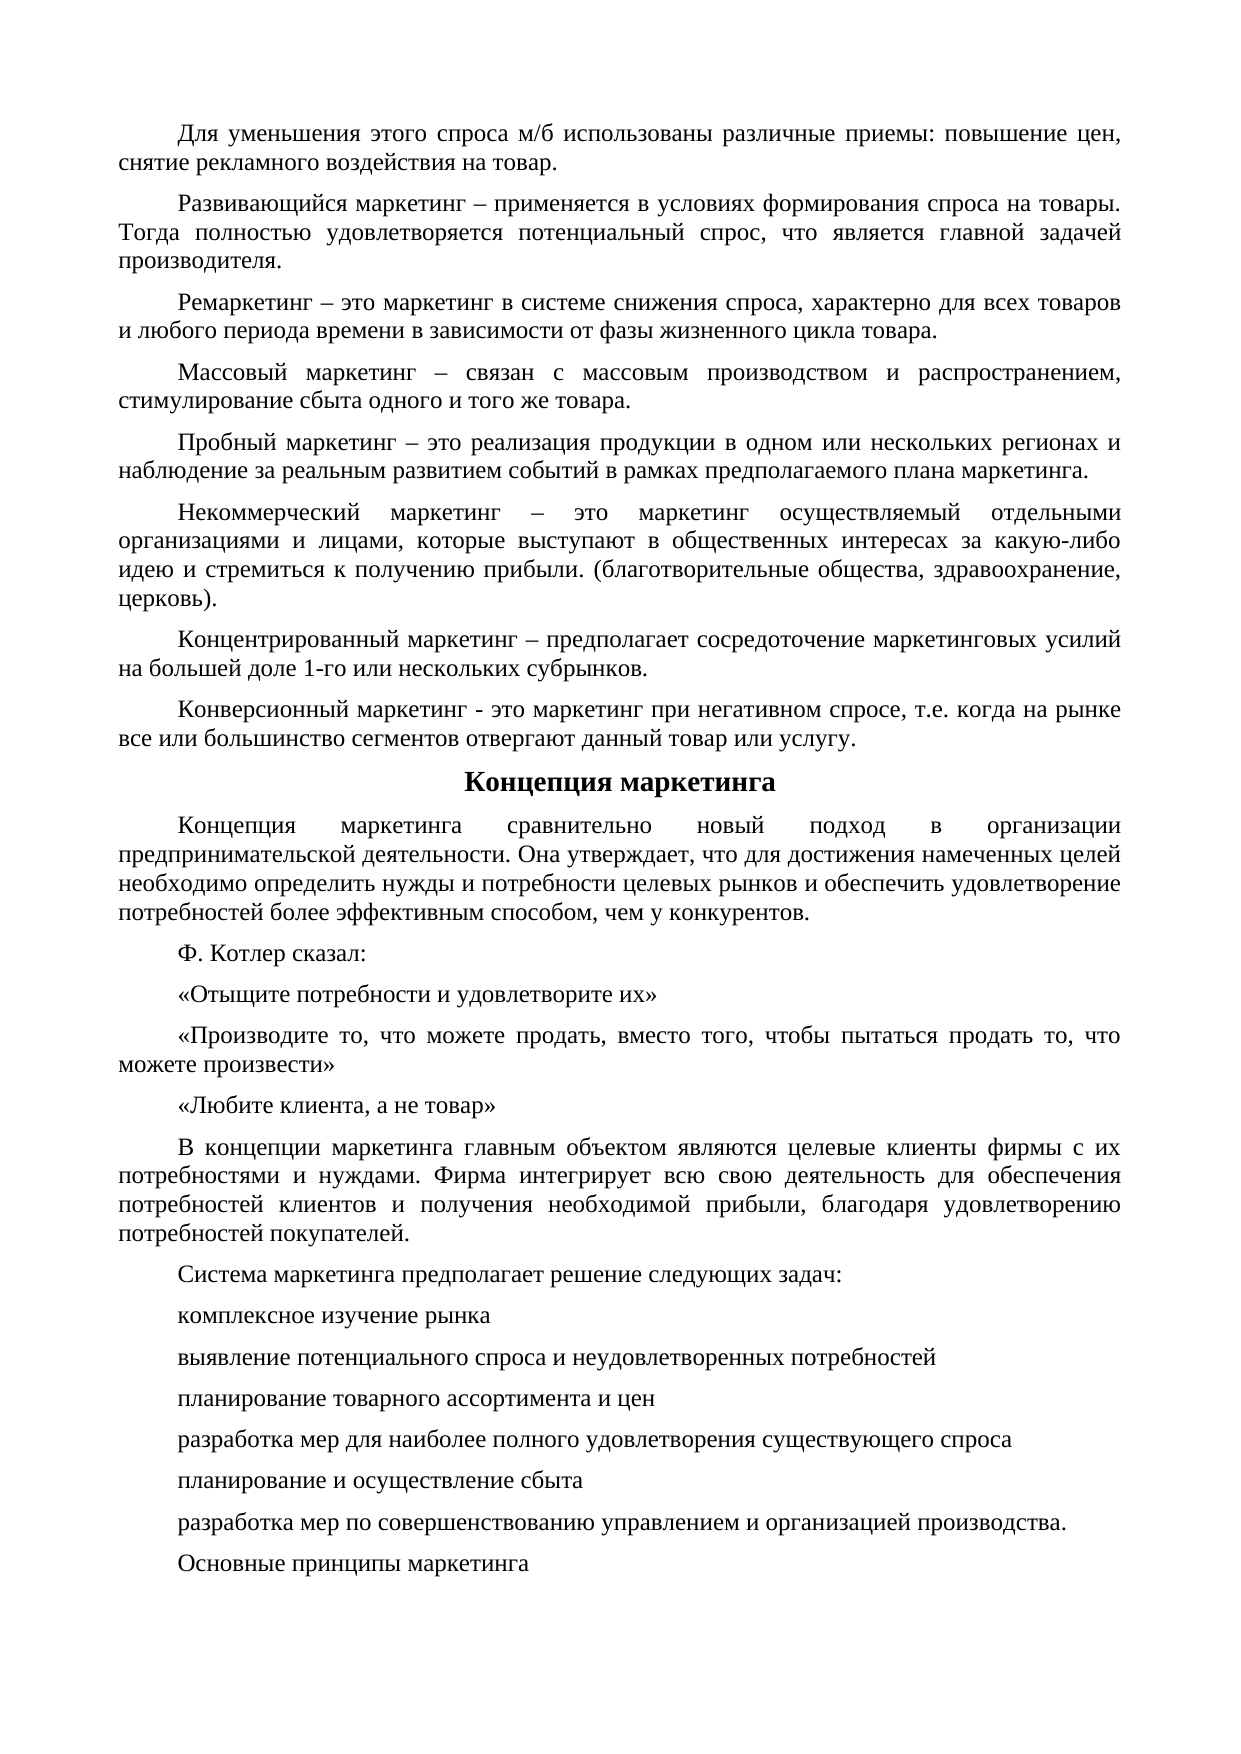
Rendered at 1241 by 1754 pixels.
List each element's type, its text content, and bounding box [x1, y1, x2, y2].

text Ф. Котлер сказал: [118, 938, 1122, 967]
text планирование и осуществление сбыта [118, 1465, 1122, 1494]
text Развивающийся маркетинг – применяется в условиях формирования спроса на товары. Тогда полностью удовлетворяется потенциальный спрос, что является главной задачей производителя. [118, 188, 1122, 274]
text В концепции маркетинга главным объектом являются целевые клиенты фирмы с их потребностями и нуждами. Фирма интегрирует всю свою деятельность для обеспечения потребностей клиентов и получения необходимой прибыли, благодаря удовлетворению потребностей покупателей. [118, 1132, 1122, 1247]
text Концентрированный маркетинг – предполагает сосредоточение маркетинговых усилий на большей доле 1-го или нескольких субрынков. [118, 624, 1122, 682]
text Некоммерческий маркетинг – это маркетинг осуществляемый отдельными организациями и лицами, которые выступают в общественных интересах за какую-либо идею и стремиться к получению прибыли. (благотворительные общества, здравоохранение, церковь). [118, 497, 1122, 612]
text планирование товарного ассортимента и цен [118, 1383, 1122, 1412]
text Пробный маркетинг – это реализация продукции в одном или нескольких регионах и наблюдение за реальным развитием событий в рамках предполагаемого плана маркетинга. [118, 427, 1122, 484]
text выявление потенциального спроса и неудовлетворенных потребностей [118, 1342, 1122, 1370]
text Массовый маркетинг – связан с массовым производством и распространением, стимулирование сбыта одного и того же товара. [118, 357, 1122, 414]
text «Любите клиента, а не товар» [118, 1090, 1122, 1119]
text Концепция маркетинга сравнительно новый подход в организации предпринимательской деятельности. Она утверждает, что для достижения намеченных целей необходимо определить нужды и потребности целевых рынков и обеспечить удовлетворение потребностей более эффективным способом, чем у конкурентов. [118, 810, 1122, 925]
text Концепция маркетинга [118, 764, 1122, 798]
text Конверсионный маркетинг - это маркетинг при негативном спросе, т.е. когда на рынке все или большинство сегментов отвергают данный товар или услугу. [118, 694, 1122, 752]
text разработка мер для наиболее полного удовлетворения существующего спроса [118, 1424, 1122, 1453]
text комплексное изучение рынка [118, 1300, 1122, 1329]
text «Отыщите потребности и удовлетворите их» [118, 979, 1122, 1008]
text разработка мер по совершенствованию управлением и организацией производства. [118, 1507, 1122, 1535]
text Для уменьшения этого спроса м/б использованы различные приемы: повышение цен, снятие рекламного воздействия на товар. [118, 118, 1122, 176]
text Основные принципы маркетинга [118, 1548, 1122, 1577]
text Система маркетинга предполагает решение следующих задач: [118, 1259, 1122, 1288]
text Ремаркетинг – это маркетинг в системе снижения спроса, характерно для всех товаров и любого периода времени в зависимости от фазы жизненного цикла товара. [118, 287, 1122, 344]
text «Производите то, что можете продать, вместо того, чтобы пытаться продать то, что можете произвести» [118, 1020, 1122, 1078]
